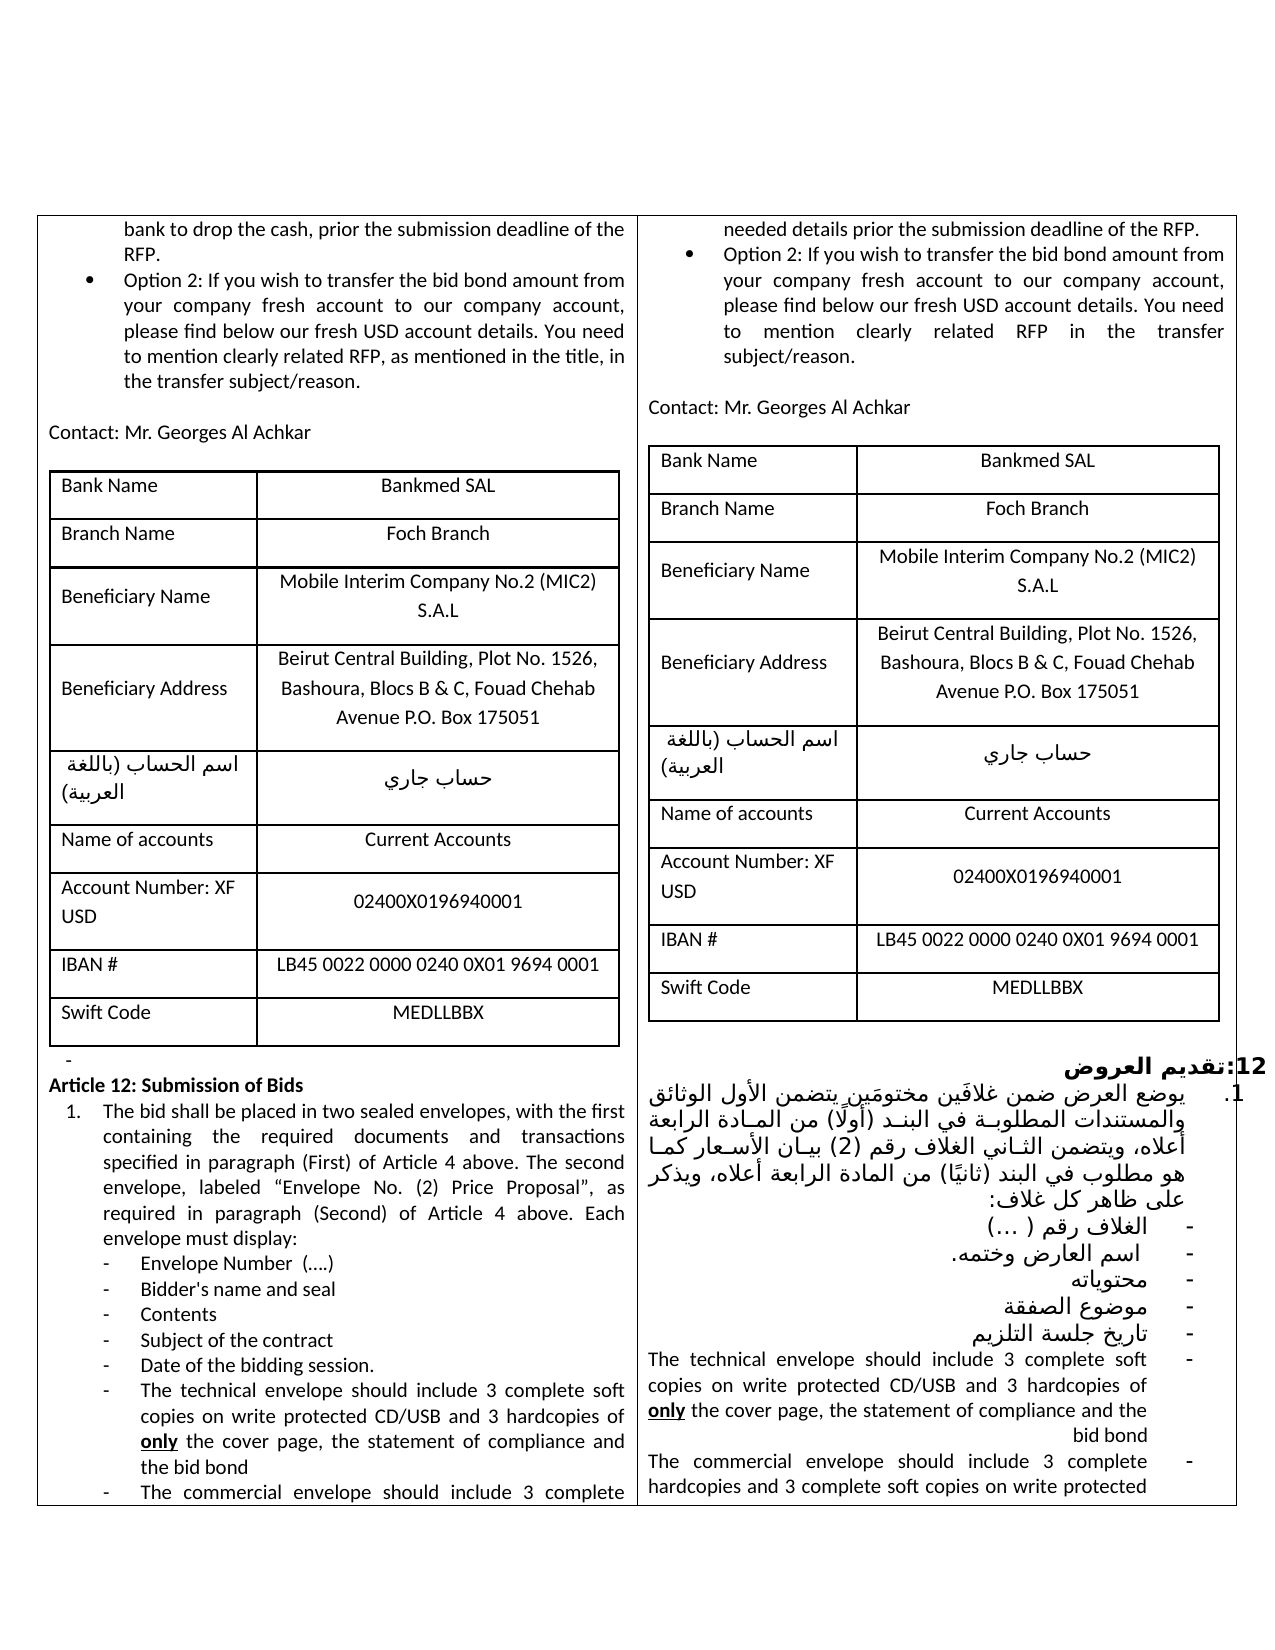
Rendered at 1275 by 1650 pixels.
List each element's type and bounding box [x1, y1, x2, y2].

table_cell [38, 216, 637, 1505]
table_cell [638, 216, 1236, 1505]
